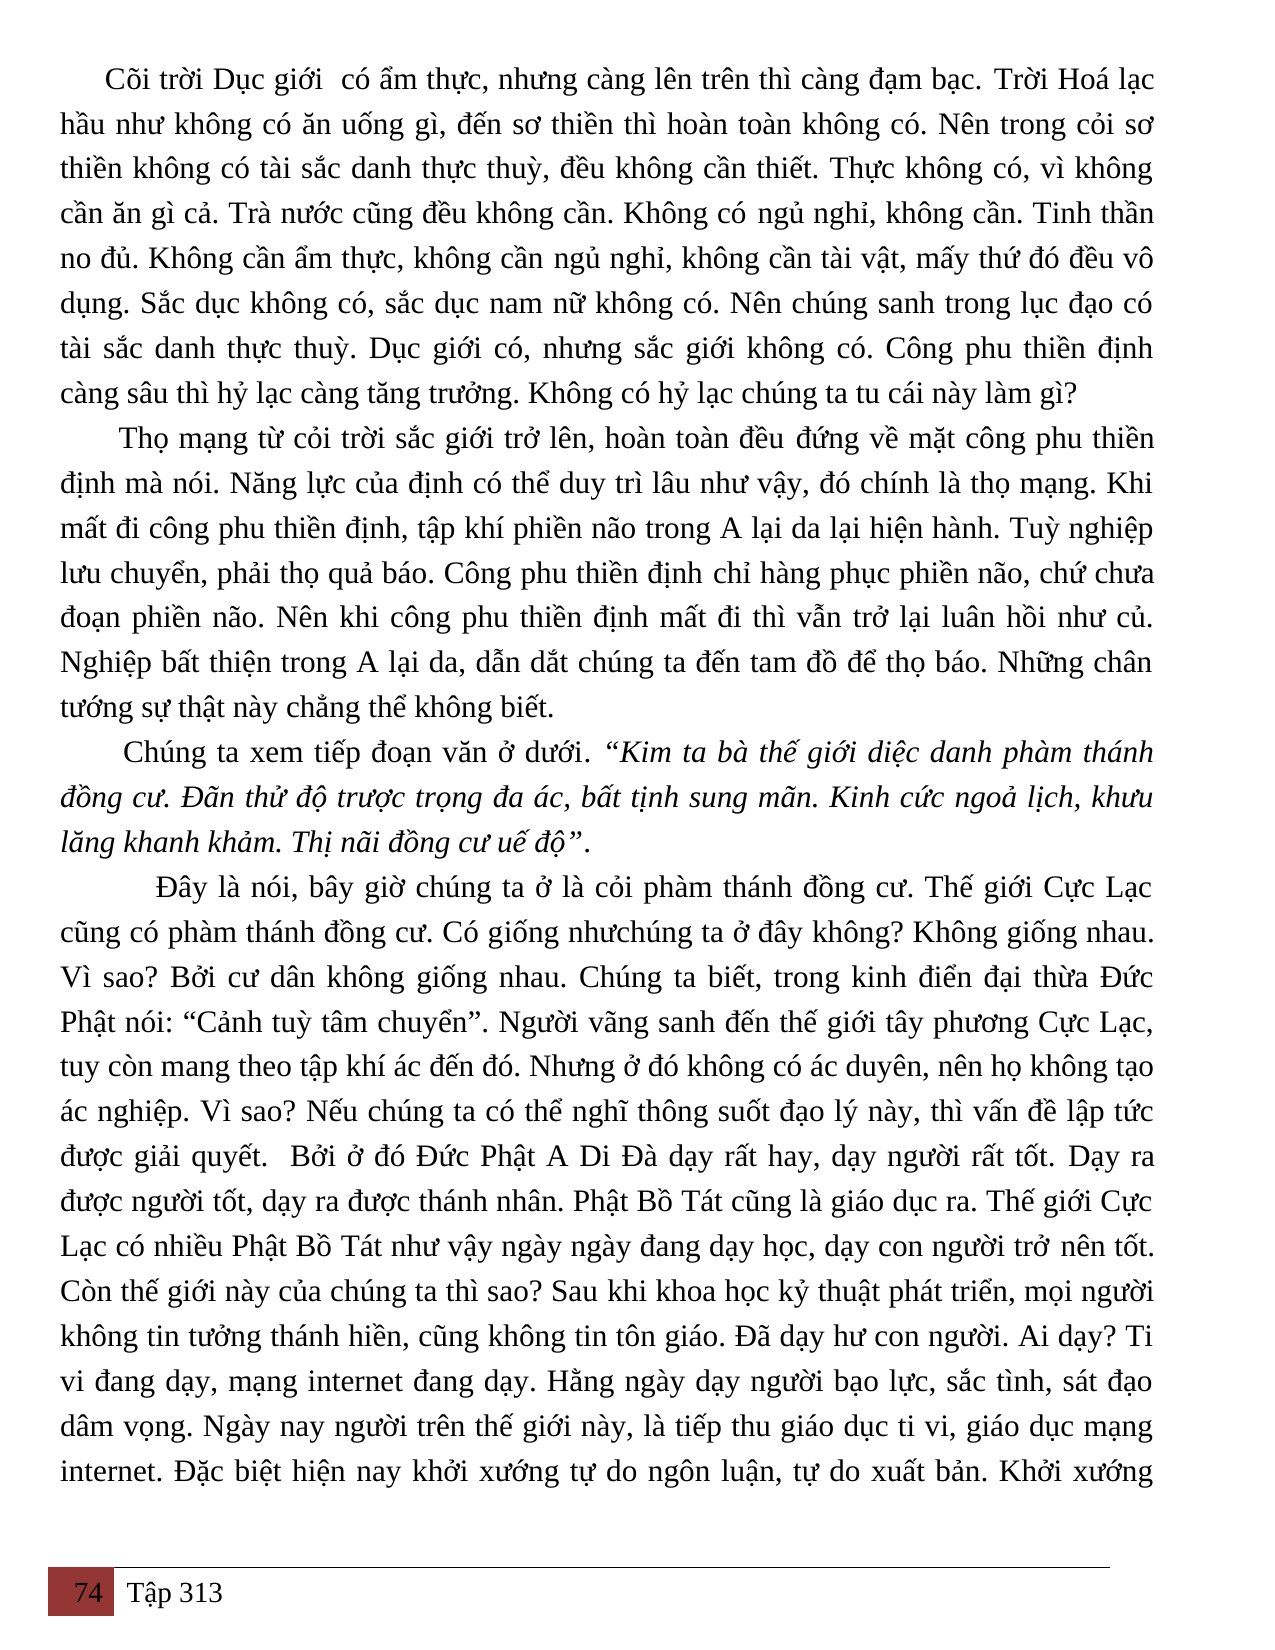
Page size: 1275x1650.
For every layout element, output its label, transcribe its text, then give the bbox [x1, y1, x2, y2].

text Thọ mạng từ cỏi trời sắc giới trở lên, hoàn toàn đều đứng về mặt công phu thiền định mà nói. Năng lực của định có thể duy trì lâu như vậy, đó chính là thọ mạng. Khi mất đi công phu thiền định, tập khí phiền não trong A lại da lại hiện hành. Tuỳ nghiệp lưu chuyển, phải thọ quả báo. Công phu thiền định chỉ hàng phục phiền não, chứ chưa đoạn phiền não. Nên khi công phu thiền định mất đi thì vẫn trở lại luân hồi như củ. Nghiệp bất thiện trong A lại da, dẫn dắt chúng ta đến tam đồ để thọ báo. Những chân tướng sự thật này chẳng thể không biết. [60, 419, 1155, 724]
text Chúng ta xem tiếp đoạn văn ở dưới. “Kim ta bà thế giới diệc danh phàm thánh đồng cư. Đãn thử độ trược trọng đa ác, bất tịnh sung mãn. Kinh cức ngoả lịch, khưu lăng khanh khảm. Thị nãi đồng cư uế độ”. [60, 733, 1155, 859]
text Cõi trời Dục giới có ẩm thực, nhưng càng lên trên thì càng đạm bạc. Trời Hoá lạc hầu như không có ăn uống gì, đến sơ thiền thì hoàn toàn không có. Nên trong cỏi sơ thiền không có tài sắc danh thực thuỳ, đều không cần thiết. Thực không có, vì không cần ăn gì cả. Trà nước cũng đều không cần. Không có ngủ nghỉ, không cần. Tinh thần no đủ. Không cần ẩm thực, không cần ngủ nghỉ, không cần tài vật, mấy thứ đó đều vô dụng. Sắc dục không có, sắc dục nam nữ không có. Nên chúng sanh trong lục đạo có tài sắc danh thực thuỳ. Dục giới có, nhưng sắc giới không có. Công phu thiền định càng sâu thì hỷ lạc càng tăng trưởng. Không có hỷ lạc chúng ta tu cái này làm gì? [60, 60, 1155, 410]
